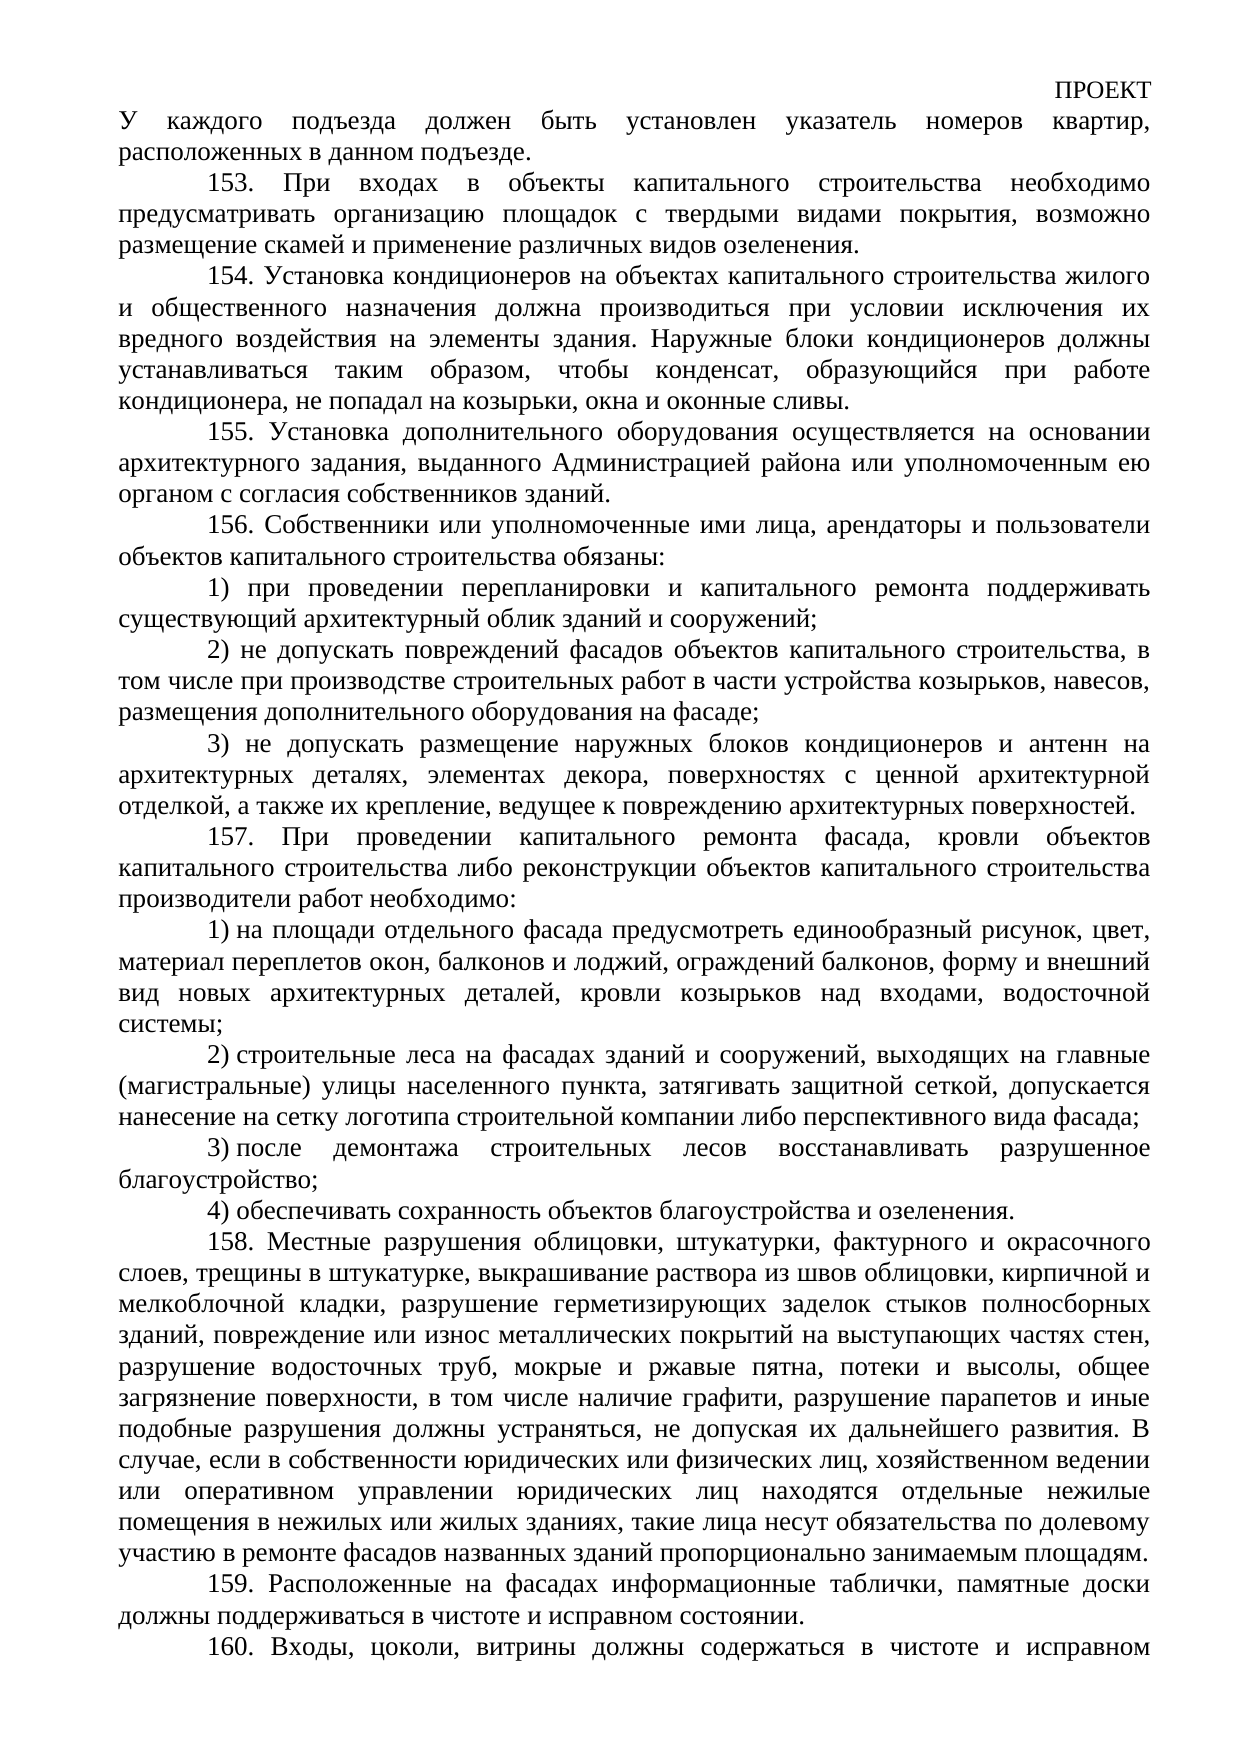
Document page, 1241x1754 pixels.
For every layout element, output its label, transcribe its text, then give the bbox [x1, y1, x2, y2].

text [118, 1630, 1152, 1661]
list обеспечивать сохранность объектов благоустройства и озеленения. [118, 1194, 1152, 1225]
text 159. Расположенные на фасадах информационные таблички, памятные доски должны поддерживаться в чистоте и исправном состоянии. [118, 1568, 1152, 1630]
list после демонтажа строительных лесов восстанавливать разрушенное благоустройство; [118, 1132, 1152, 1194]
text 158. Местные разрушения облицовки, штукатурки, фактурного и окрасочного слоев, трещины в штукатурке, выкрашивание раствора из швов облицовки, кирпичной и мелкоблочной кладки, разрушение герметизирующих заделок стыков полносборных зданий, повреждение или износ металлических покрытий на выступающих частях стен, разрушение водосточных труб, мокрые и ржавые пятна, потеки и высолы, общее загрязнение поверхности, в том числе наличие графити, разрушение парапетов и иные подобные разрушения должны устраняться, не допуская их дальнейшего развития. В случае, если в собственности юридических или физических лиц, хозяйственном ведении или оперативном управлении юридических лиц находятся отдельные нежилые помещения в нежилых или жилых зданиях, такие лица несут обязательства по долевому участию в ремонте фасадов названных зданий пропорционально занимаемым площадям. [118, 1225, 1152, 1568]
text 156. Собственники или уполномоченные ими лица, арендаторы и пользователи объектов капитального строительства обязаны: [118, 509, 1152, 571]
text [118, 104, 1152, 166]
text 154. Установка кондиционеров на объектах капитального строительства жилого и общественного назначения должна производиться при условии исключения их вредного воздействия на элементы здания. Наружные блоки кондиционеров должны устанавливаться таким образом, чтобы конденсат, образующийся при работе кондиционера, не попадал на козырьки, окна и оконные сливы. [118, 259, 1152, 415]
list на площади отдельного фасада предусмотреть единообразный рисунок, цвет, материал переплетов окон, балконов и лоджий, ограждений балконов, форму и внешний вид новых архитектурных деталей, кровли козырьков над входами, водосточной системы; [118, 913, 1152, 1038]
text 153. При входах в объекты капитального строительства необходимо предусматривать организацию площадок с твердыми видами покрытия, возможно размещение скамей и применение различных видов озеленения. [118, 166, 1152, 259]
list строительные леса на фасадах зданий и сооружений, выходящих на главные (магистральные) улицы населенного пункта, затягивать защитной сеткой, допускается нанесение на сетку логотипа строительной компании либо перспективного вида фасада; [118, 1038, 1152, 1132]
text 3) не допускать размещение наружных блоков кондиционеров и антенн на архитектурных деталях, элементах декора, поверхностях с ценной архитектурной отделкой, а также их крепление, ведущее к повреждению архитектурных поверхностей. [118, 727, 1152, 820]
text 155. Установка дополнительного оборудования осуществляется на основании архитектурного задания, выданного Администрацией района или уполномоченным ею органом с согласия собственников зданий. [118, 415, 1152, 509]
text 2) не допускать повреждений фасадов объектов капитального строительства, в том числе при производстве строительных работ в части устройства козырьков, навесов, размещения дополнительного оборудования на фасаде; [118, 633, 1152, 727]
text 1) при проведении перепланировки и капитального ремонта поддерживать существующий архитектурный облик зданий и сооружений; [118, 571, 1152, 633]
text 157. При проведении капитального ремонта фасада, кровли объектов капитального строительства либо реконструкции объектов капитального строительства производители работ необходимо: [118, 820, 1152, 913]
